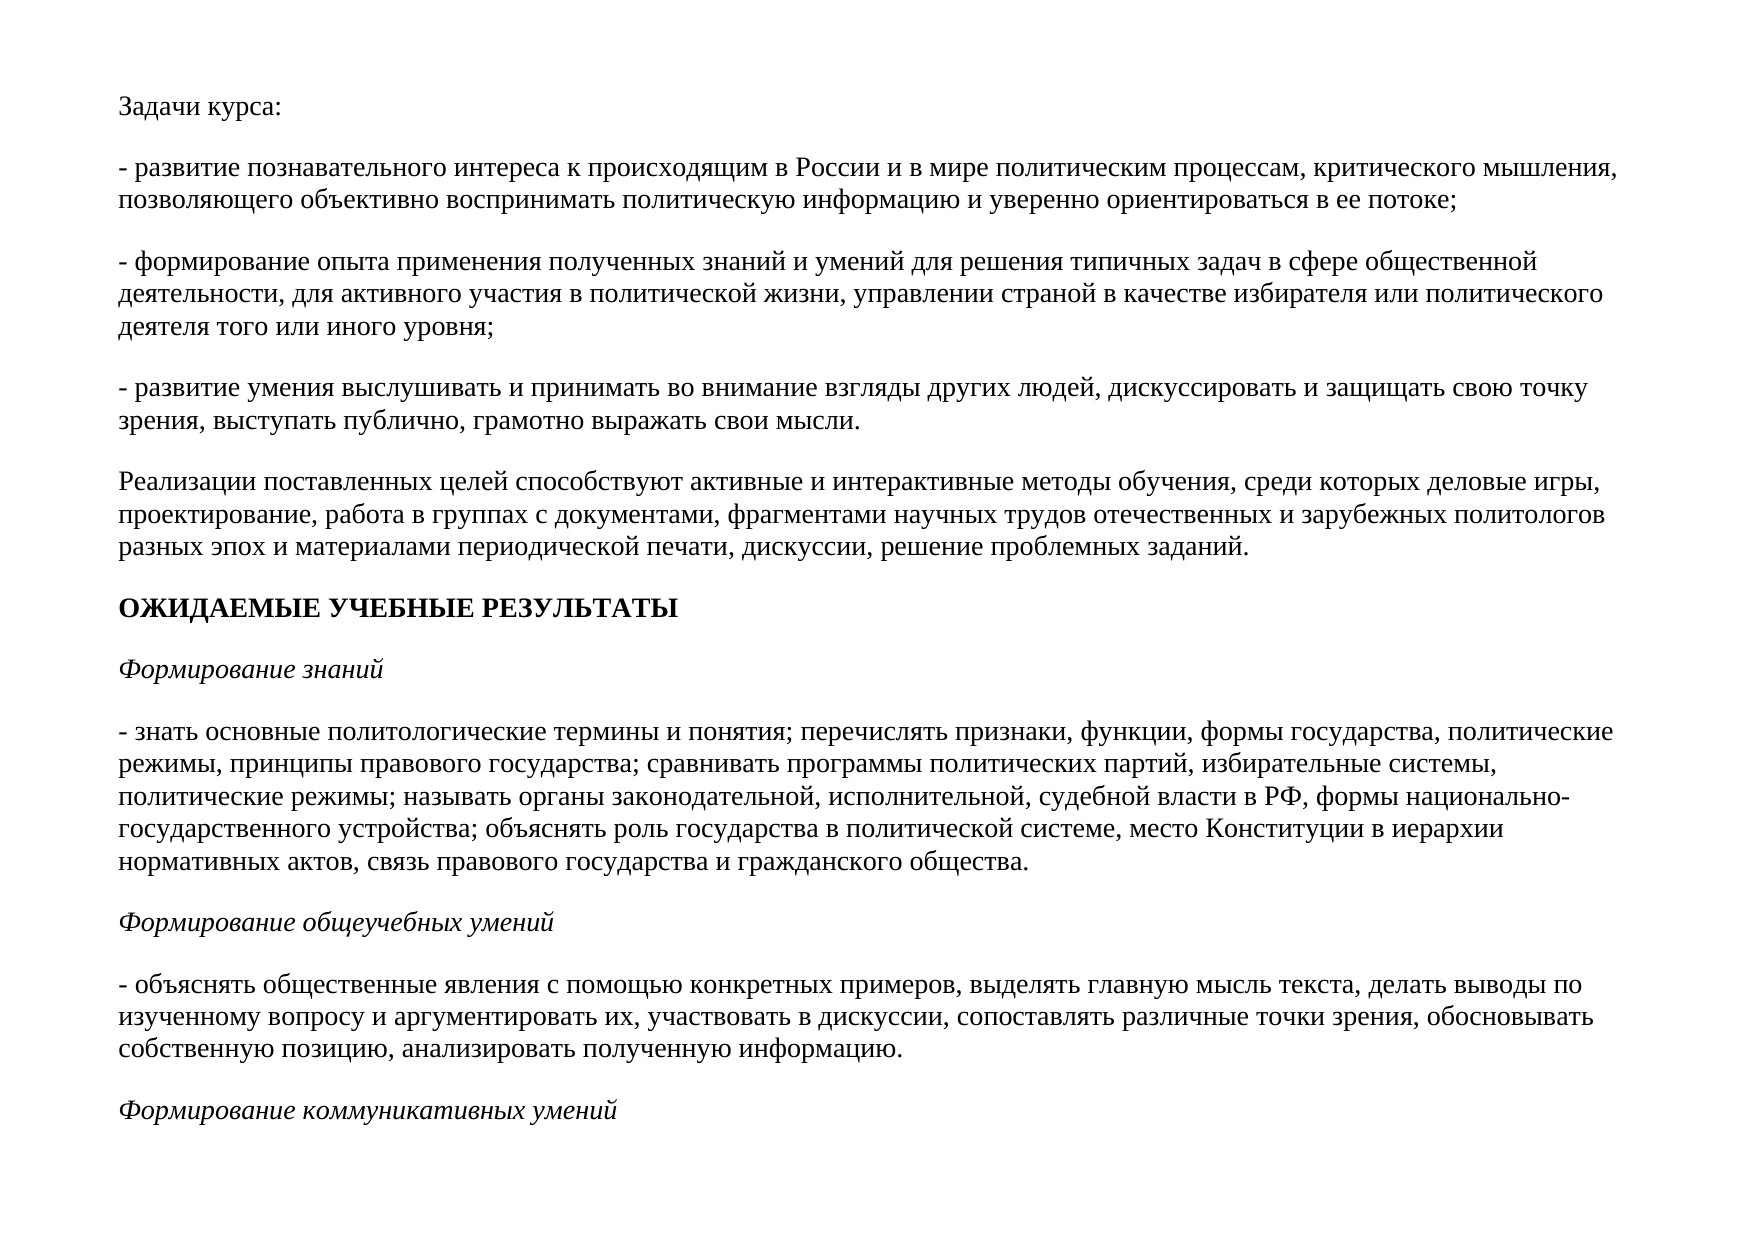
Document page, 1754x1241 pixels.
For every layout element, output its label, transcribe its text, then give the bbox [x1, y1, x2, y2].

text - развитие умения выслушивать и принимать во внимание взгляды других людей, дискуссировать и защищать свою точку зрения, выступать публично, грамотно выражать свои мысли. [118, 371, 1636, 435]
text - знать основные политологические термины и понятия; перечислять признаки, функции, формы государства, политические режимы, принципы правового государства; сравнивать программы политических партий, избирательные системы, политические режимы; называть органы законодательной, исполнительной, судебной власти в РФ, формы национально-государственного устройства; объяснять роль государства в политической системе, место Конституции в иерархии нормативных актов, связь правового государства и гражданского общества. [118, 714, 1636, 876]
text - объяснять общественные явления с помощью конкретных примеров, выделять главную мысль текста, делать выводы по изученному вопросу и аргументировать их, участвовать в дискуссии, сопоставлять различные точки зрения, обосновывать собственную позицию, анализировать полученную информацию. [118, 967, 1636, 1064]
text ОЖИДАЕМЫЕ УЧЕБНЫЕ РЕЗУЛЬТАТЫ [118, 591, 1636, 623]
text Задачи курса: [118, 89, 1636, 121]
text - развитие познавательного интереса к происходящим в России и в мире политическим процессам, критического мышления, позволяющего объективно воспринимать политическую информацию и уверенно ориентироваться в ее потоке; [118, 150, 1636, 215]
text Формирование общеучебных умений [118, 905, 1636, 937]
text Формирование коммуникативных умений [118, 1093, 1636, 1125]
text Реализации поставленных целей способствуют активные и интерактивные методы обучения, среди которых деловые игры, проектирование, работа в группах с документами, фрагментами научных трудов отечественных и зарубежных политологов разных эпох и материалами периодической печати, дискуссии, решение проблемных заданий. [118, 464, 1636, 562]
text - формирование опыта применения полученных знаний и умений для решения типичных задач в сфере общественной деятельности, для активного участия в политической жизни, управлении страной в качестве избирателя или политического деятеля того или иного уровня; [118, 244, 1636, 341]
text Формирование знаний [118, 652, 1636, 685]
